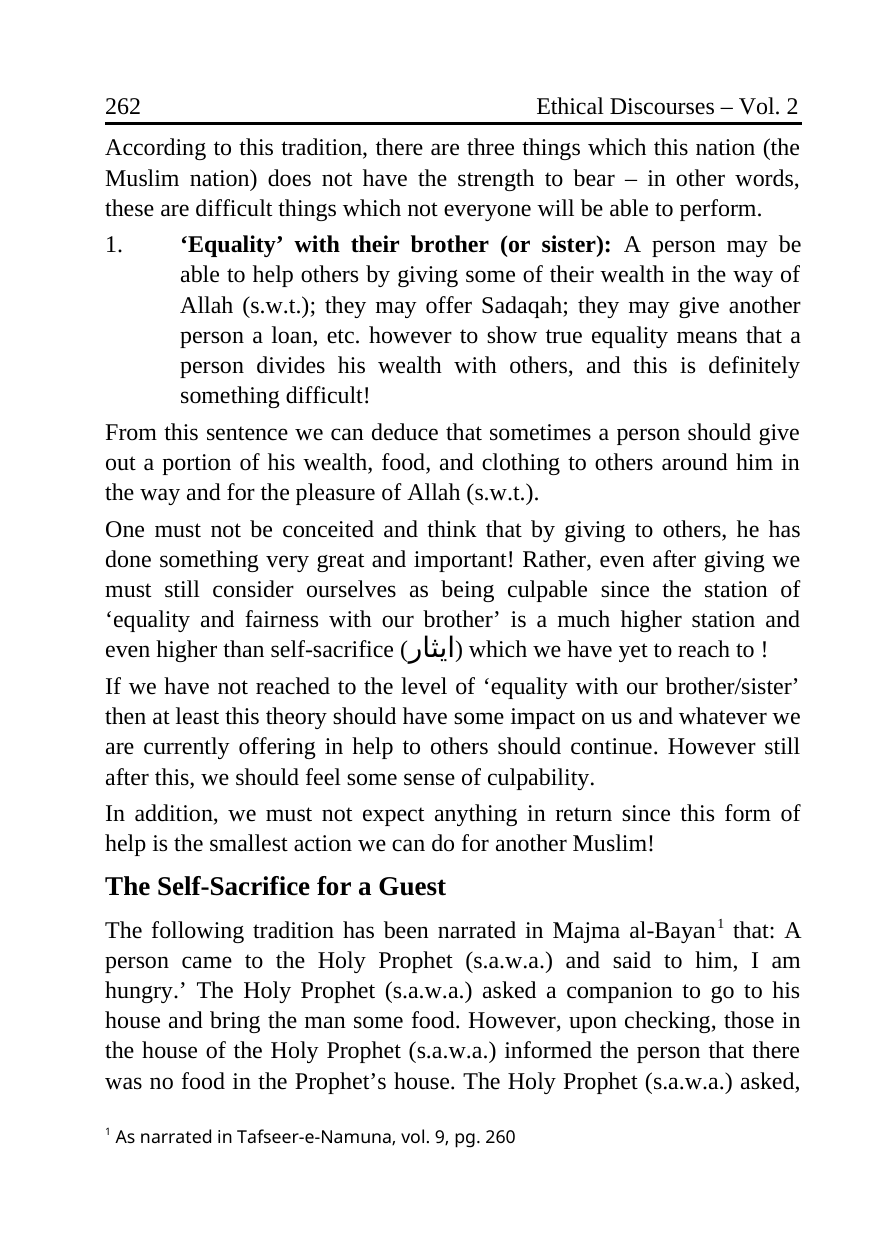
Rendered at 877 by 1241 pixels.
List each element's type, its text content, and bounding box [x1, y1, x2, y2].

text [105, 914, 802, 1095]
text One must not be conceited and think that by giving to others, he has done something very great and important! Rather, even after giving we must still consider ourselves as being culpable since the station of ‘equality and fairness with our brother’ is a much higher station and even higher than self-sacrifice (ايثار) which we have yet to reach to ! [105, 513, 802, 664]
text From this sentence we can deduce that sometimes a person should give out a portion of his wealth, food, and clothing to others around him in the way and for the pleasure of Allah (s.w.t.). [105, 416, 802, 507]
text In addition, we must not expect anything in return since this form of help is the smallest action we can do for another Muslim! [105, 797, 802, 858]
text If we have not reached to the level of ‘equality with our brother/sister’ then at least this theory should have some impact on us and whatever we are currently offering in help to others should continue. However still after this, we should feel some sense of culpability. [105, 670, 802, 791]
text According to this tradition, there are three things which this nation (the Muslim nation) does not have the strength to bear – in other words, these are difficult things which not everyone will be able to perform. [105, 132, 802, 222]
subtitle The Self-Sacrifice for a Guest [105, 870, 802, 901]
text 1. ‘Equality’ with their brother (or sister): A person may be able to help others by giving some of their wealth in the way of Allah (s.w.t.); they may offer Sadaqah; they may give another person a loan, etc. however to show true equality means that a person divides his wealth with others, and this is definitely something difficult! [105, 228, 802, 410]
